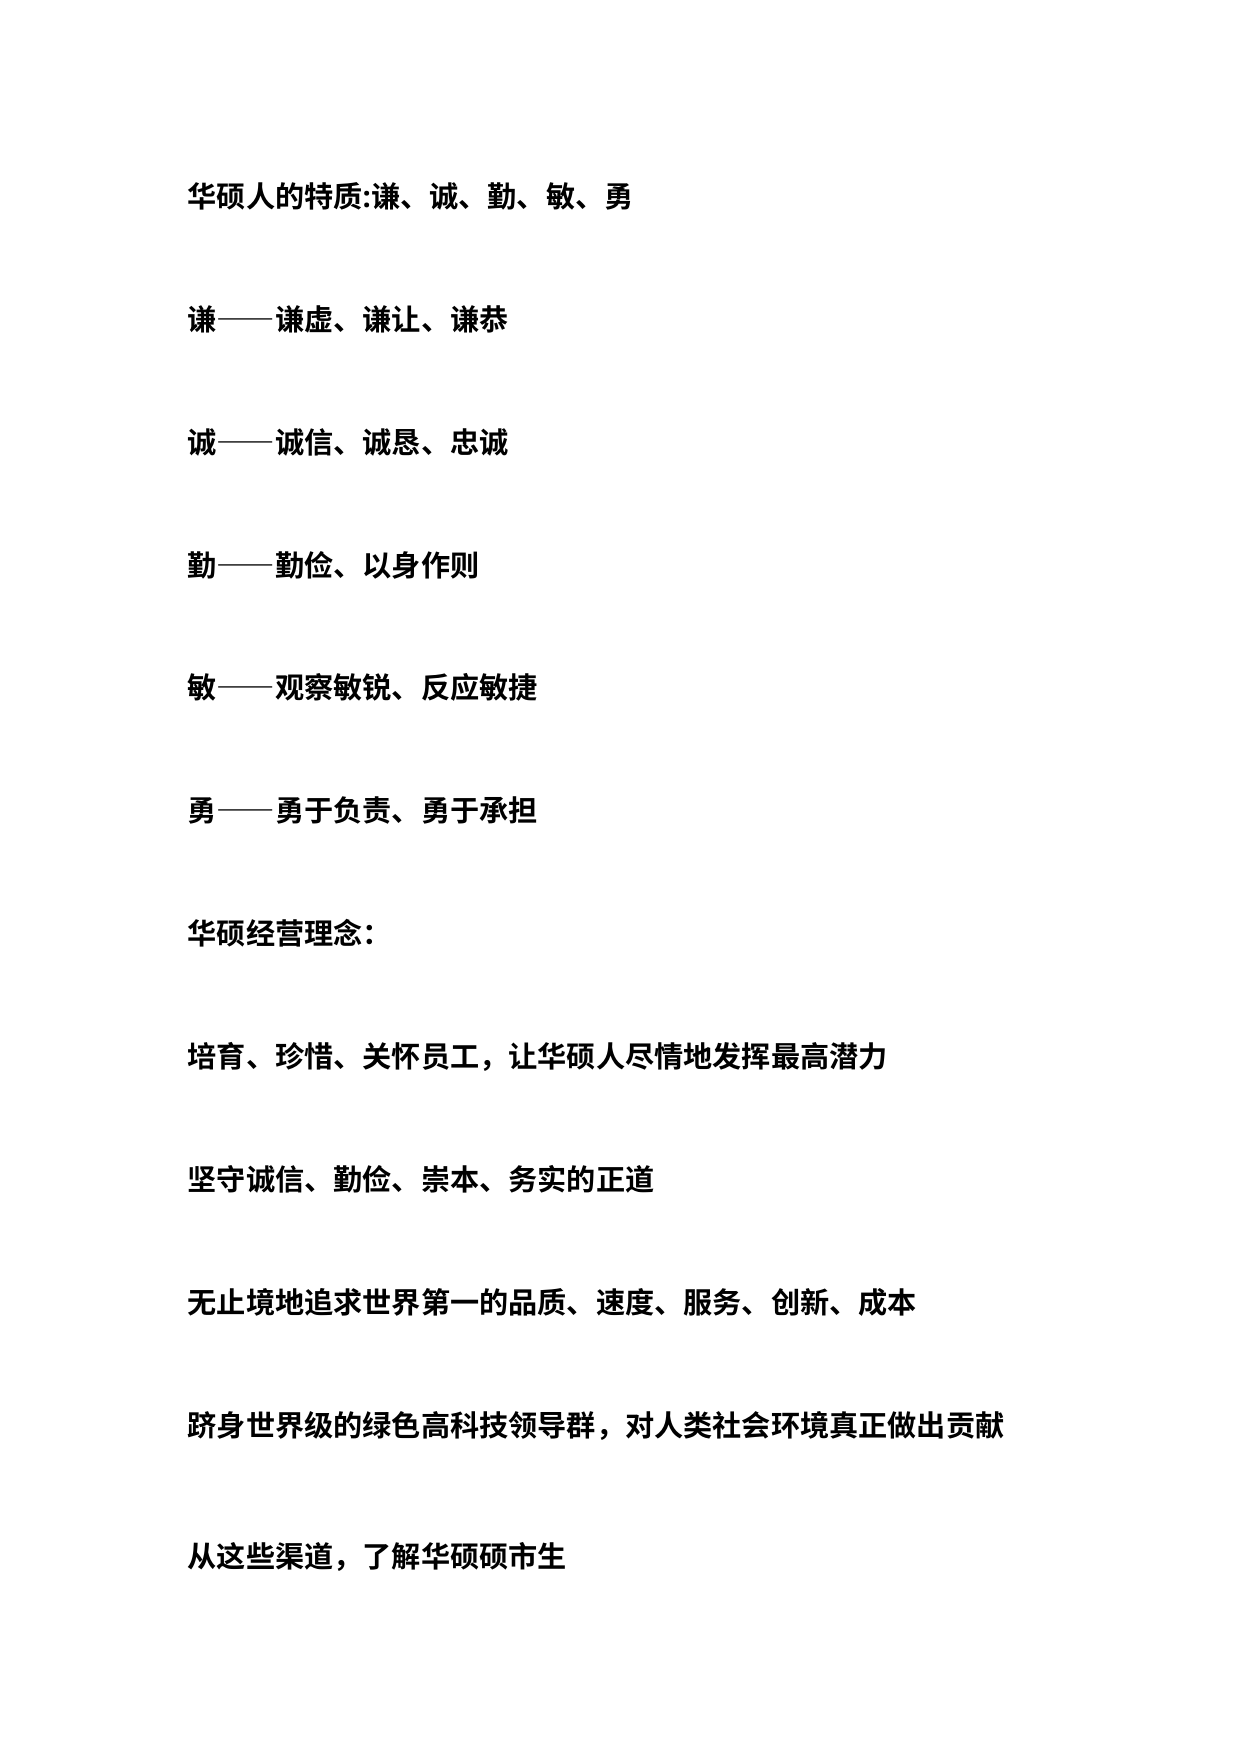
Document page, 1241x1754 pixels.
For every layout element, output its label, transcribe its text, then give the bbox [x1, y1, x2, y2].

subtitle 华硕人的特质:谦、诚、勤、敏、勇 [187, 162, 1053, 227]
subtitle 勤——勤俭、以身作则 [187, 531, 1053, 596]
subtitle 从这些渠道，了解华硕硕市生 [187, 1522, 1053, 1587]
subtitle 诚——诚信、诚恳、忠诚 [187, 408, 1053, 473]
subtitle 坚守诚信、勤俭、崇本、务实的正道 [187, 1145, 1053, 1210]
subtitle 勇——勇于负责、勇于承担 [187, 777, 1053, 842]
subtitle 华硕经营理念： [187, 899, 1053, 964]
subtitle 敏——观察敏锐、反应敏捷 [187, 654, 1053, 719]
subtitle 谦——谦虚、谦让、谦恭 [187, 285, 1053, 350]
subtitle 跻身世界级的绿色高科技领导群，对人类社会环境真正做出贡献 [187, 1391, 1053, 1456]
subtitle 无止境地追求世界第一的品质、速度、服务、创新、成本 [187, 1268, 1053, 1333]
subtitle 培育、珍惜、关怀员工，让华硕人尽情地发挥最高潜力 [187, 1022, 1053, 1087]
